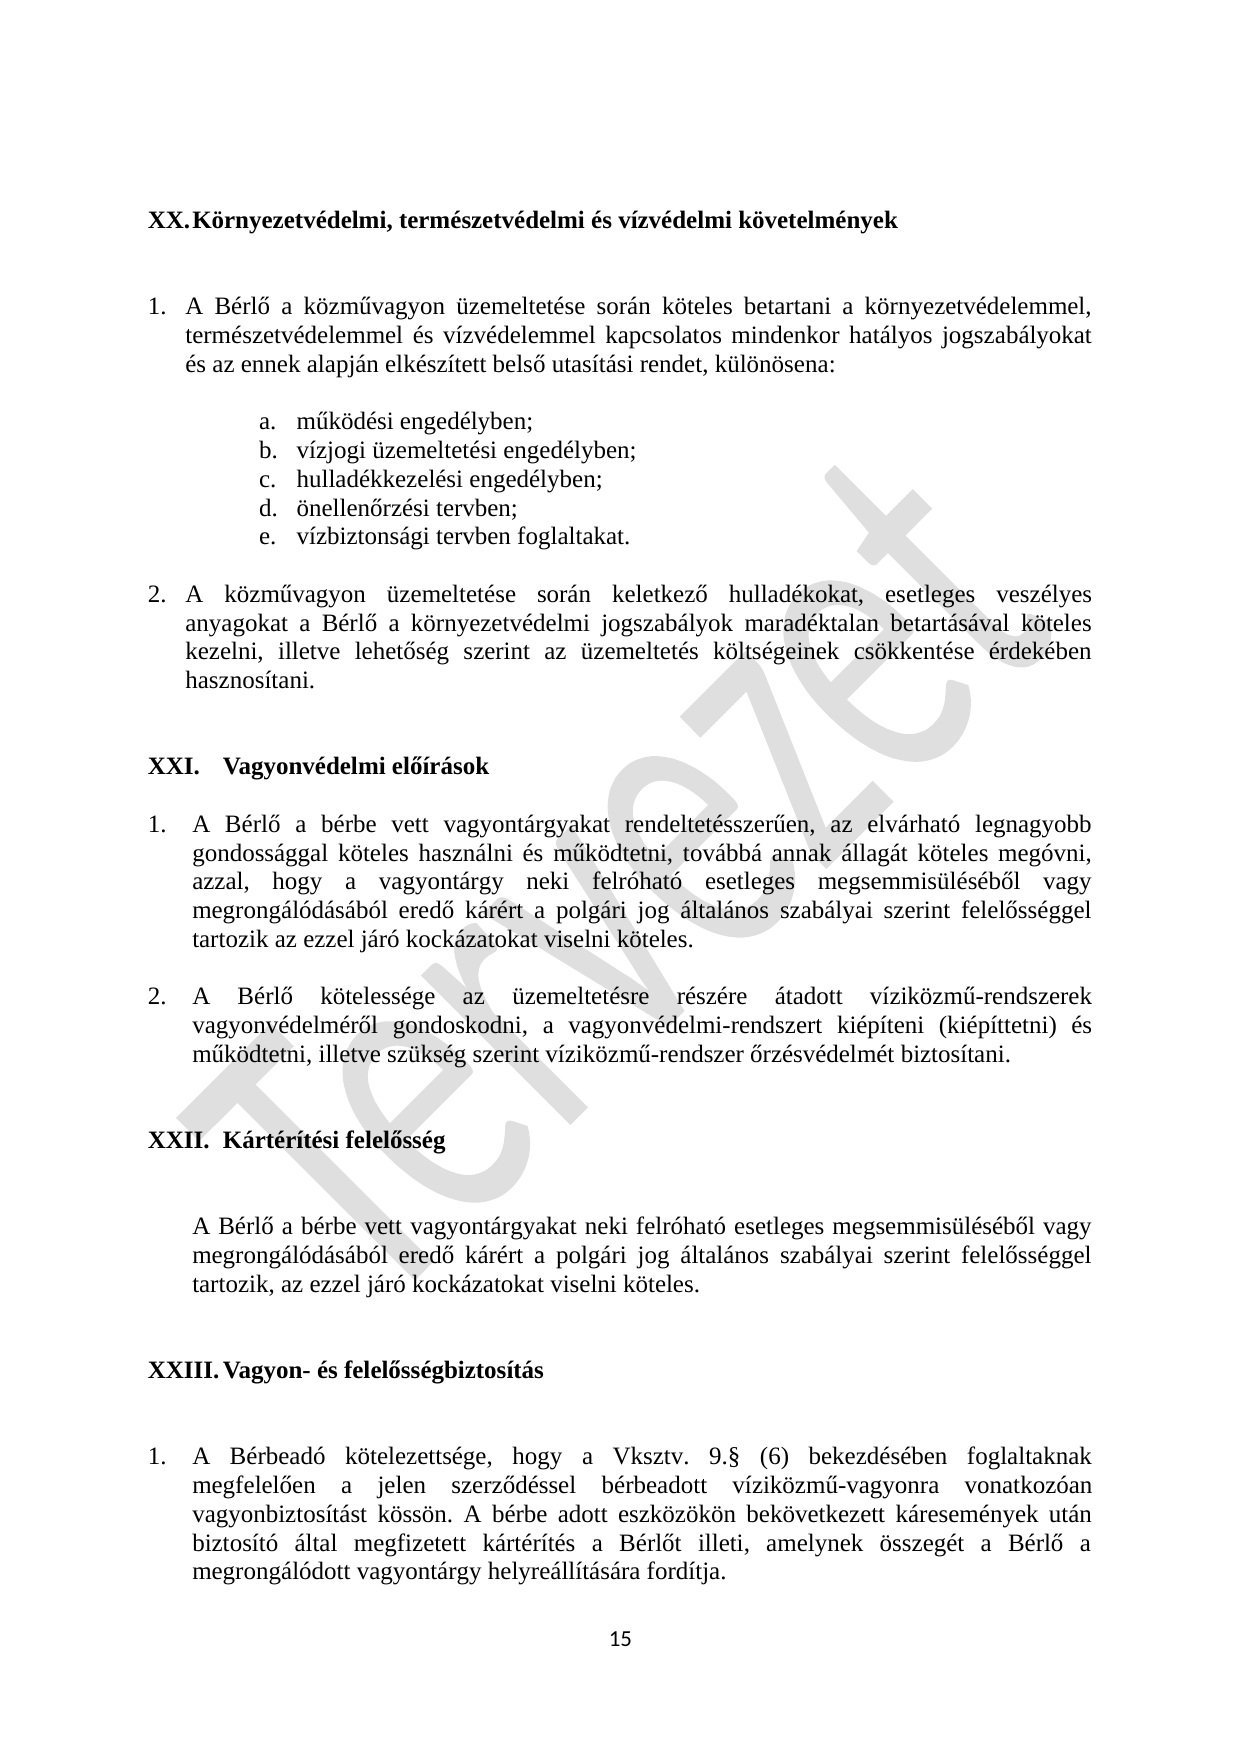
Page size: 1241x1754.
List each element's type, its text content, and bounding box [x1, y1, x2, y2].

subtitle Vagyonvédelmi előírások [148, 751, 1093, 780]
list A Bérlő kötelessége az üzemeltetésre részére átadott víziközmű-rendszerek vagyonvédelméről gondoskodni, a vagyonvédelmi-rendszert kiépíteni (kiépíttetni) és működtetni, illetve szükség szerint víziközmű-rendszer őrzésvédelmét biztosítani. [148, 981, 1093, 1068]
list hulladékkezelési engedélyben; [259, 464, 1098, 493]
list A Bérlő a bérbe vett vagyontárgyakat rendeltetésszerűen, az elvárható legnagyobb gondossággal köteles használni és működtetni, továbbá annak állagát köteles megóvni, azzal, hogy a vagyontárgy neki felróható esetleges megsemmisüléséből vagy megrongálódásából eredő kárért a polgári jog általános szabályai szerint felelősséggel tartozik az ezzel járó kockázatokat viselni köteles. [148, 809, 1093, 953]
list A közművagyon üzemeltetése során keletkező hulladékokat, esetleges veszélyes anyagokat a Bérlő a környezetvédelmi jogszabályok maradéktalan betartásával köteles kezelni, illetve lehetőség szerint az üzemeltetés költségeinek csökkentése érdekében hasznosítani. [148, 579, 1093, 694]
list önellenőrzési tervben; [259, 493, 1098, 521]
list A Bérlő a közművagyon üzemeltetése során köteles betartani a környezetvédelemmel, természetvédelemmel és vízvédelemmel kapcsolatos mindenkor hatályos jogszabályokat és az ennek alapján elkészített belső utasítási rendet, különösena: [148, 291, 1093, 378]
subtitle Környezetvédelmi, természetvédelmi és vízvédelmi követelmények [148, 205, 1093, 234]
subtitle Kártérítési felelősség [148, 1125, 1093, 1154]
text A Bérlő a bérbe vett vagyontárgyakat neki felróható esetleges megsemmisüléséből vagy megrongálódásából eredő kárért a polgári jog általános szabályai szerint felelősséggel tartozik, az ezzel járó kockázatokat viselni köteles. [192, 1211, 1093, 1298]
list vízjogi üzemeltetési engedélyben; [259, 435, 1098, 464]
list vízbiztonsági tervben foglaltakat. [259, 521, 1098, 550]
list A Bérbeadó kötelezettsége, hogy a Vksztv. 9.§ (6) bekezdésében foglaltaknak megfelelően a jelen szerződéssel bérbeadott víziközmű-vagyonra vonatkozóan vagyonbiztosítást kössön. A bérbe adott eszközökön bekövetkezett káresemények után biztosító által megfizetett kártérítés a Bérlőt illeti, amelynek összegét a Bérlő a megrongálódott vagyontárgy helyreállítására fordítja. [148, 1441, 1093, 1585]
subtitle Vagyon- és felelősségbiztosítás [148, 1355, 1093, 1384]
list működési engedélyben; [259, 406, 1098, 435]
